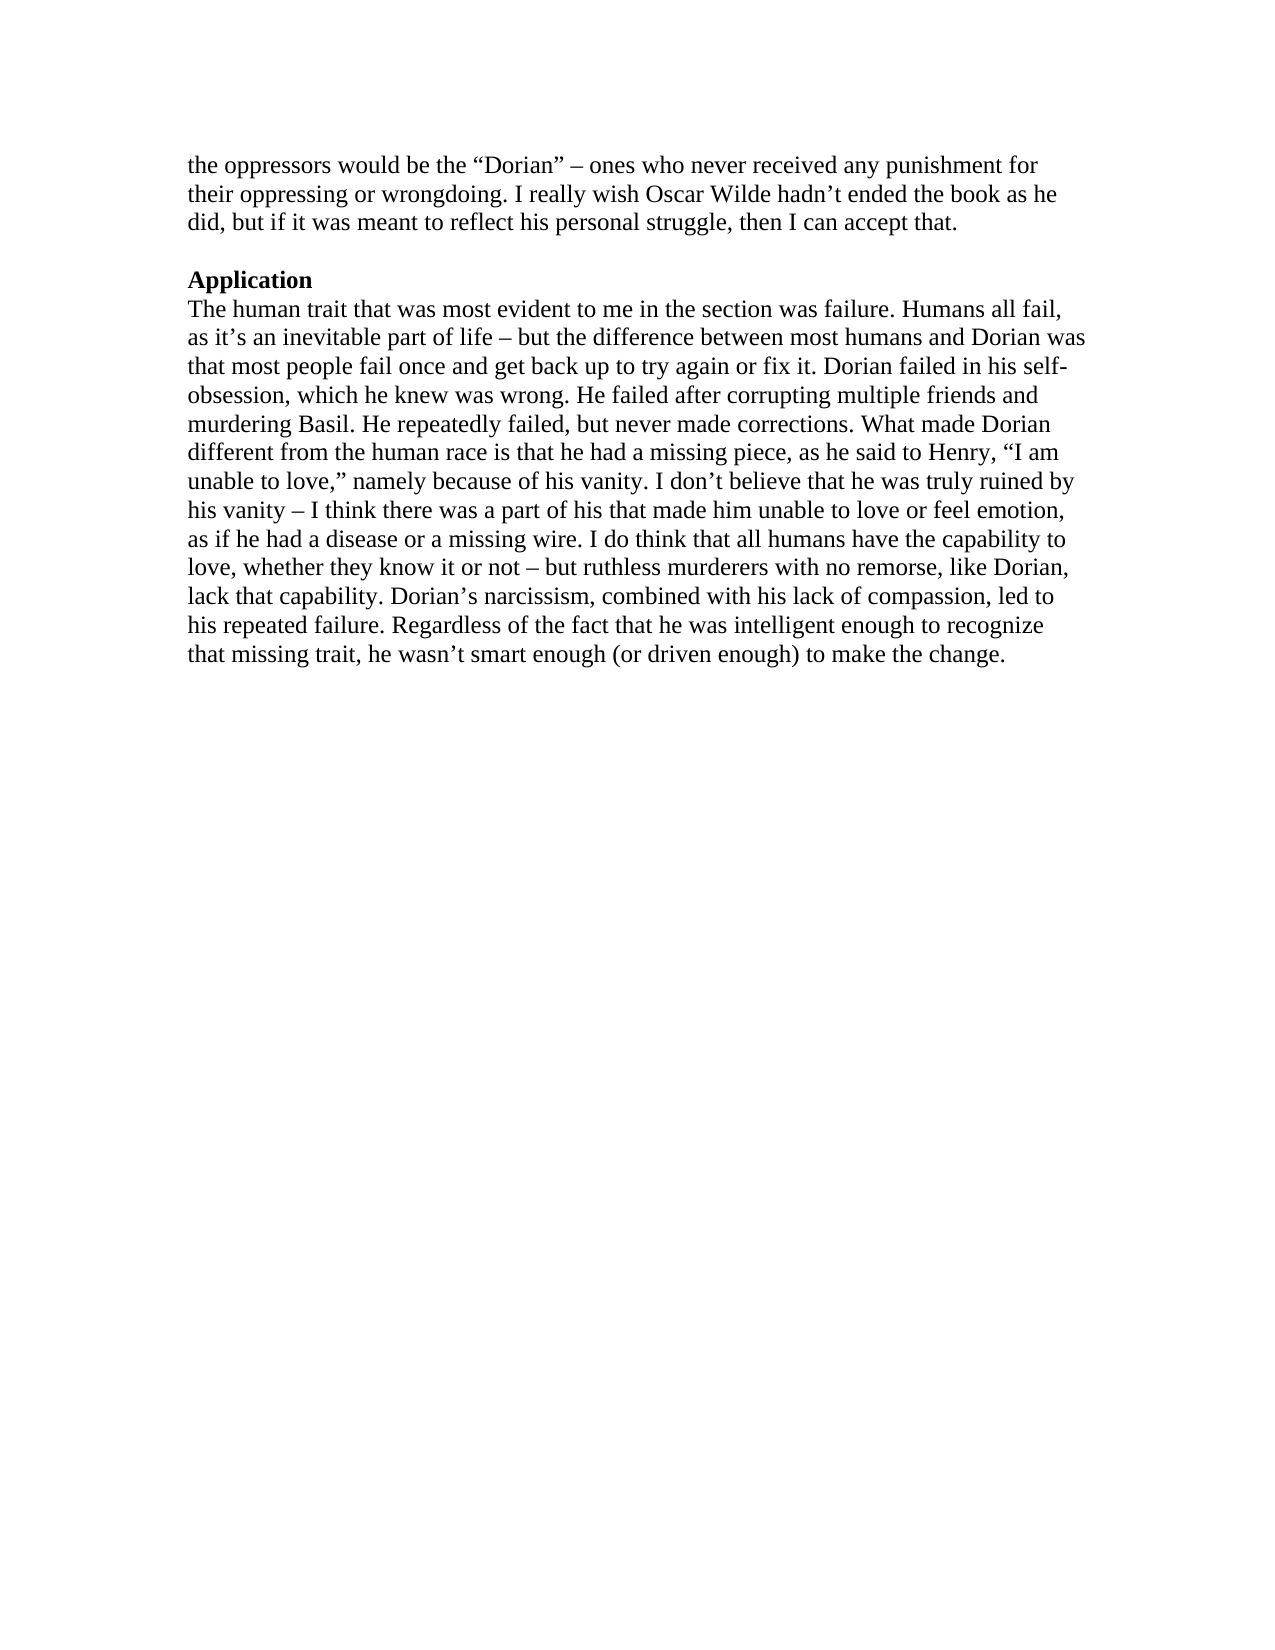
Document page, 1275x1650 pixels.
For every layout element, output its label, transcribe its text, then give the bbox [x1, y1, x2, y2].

text The human trait that was most evident to me in the section was failure. Humans all fail, as it’s an inevitable part of life – but the difference between most humans and Dorian was that most people fail once and get back up to try again or fix it. Dorian failed in his self-obsession, which he knew was wrong. He failed after corrupting multiple friends and murdering Basil. He repeatedly failed, but never made corrections. What made Dorian different from the human race is that he had a missing piece, as he said to Henry, “I am unable to love,” namely because of his vanity. I don’t believe that he was truly ruined by his vanity – I think there was a part of his that made him unable to love or feel emotion, as if he had a disease or a missing wire. I do think that all humans have the capability to love, whether they know it or not – but ruthless murderers with no remorse, like Dorian, lack that capability. Dorian’s narcissism, combined with his lack of compassion, led to his repeated failure. Regardless of the fact that he was intelligent enough to recognize that missing trait, he wasn’t smart enough (or driven enough) to make the change. [187, 294, 1087, 667]
text Application [187, 265, 1087, 294]
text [187, 150, 1087, 236]
